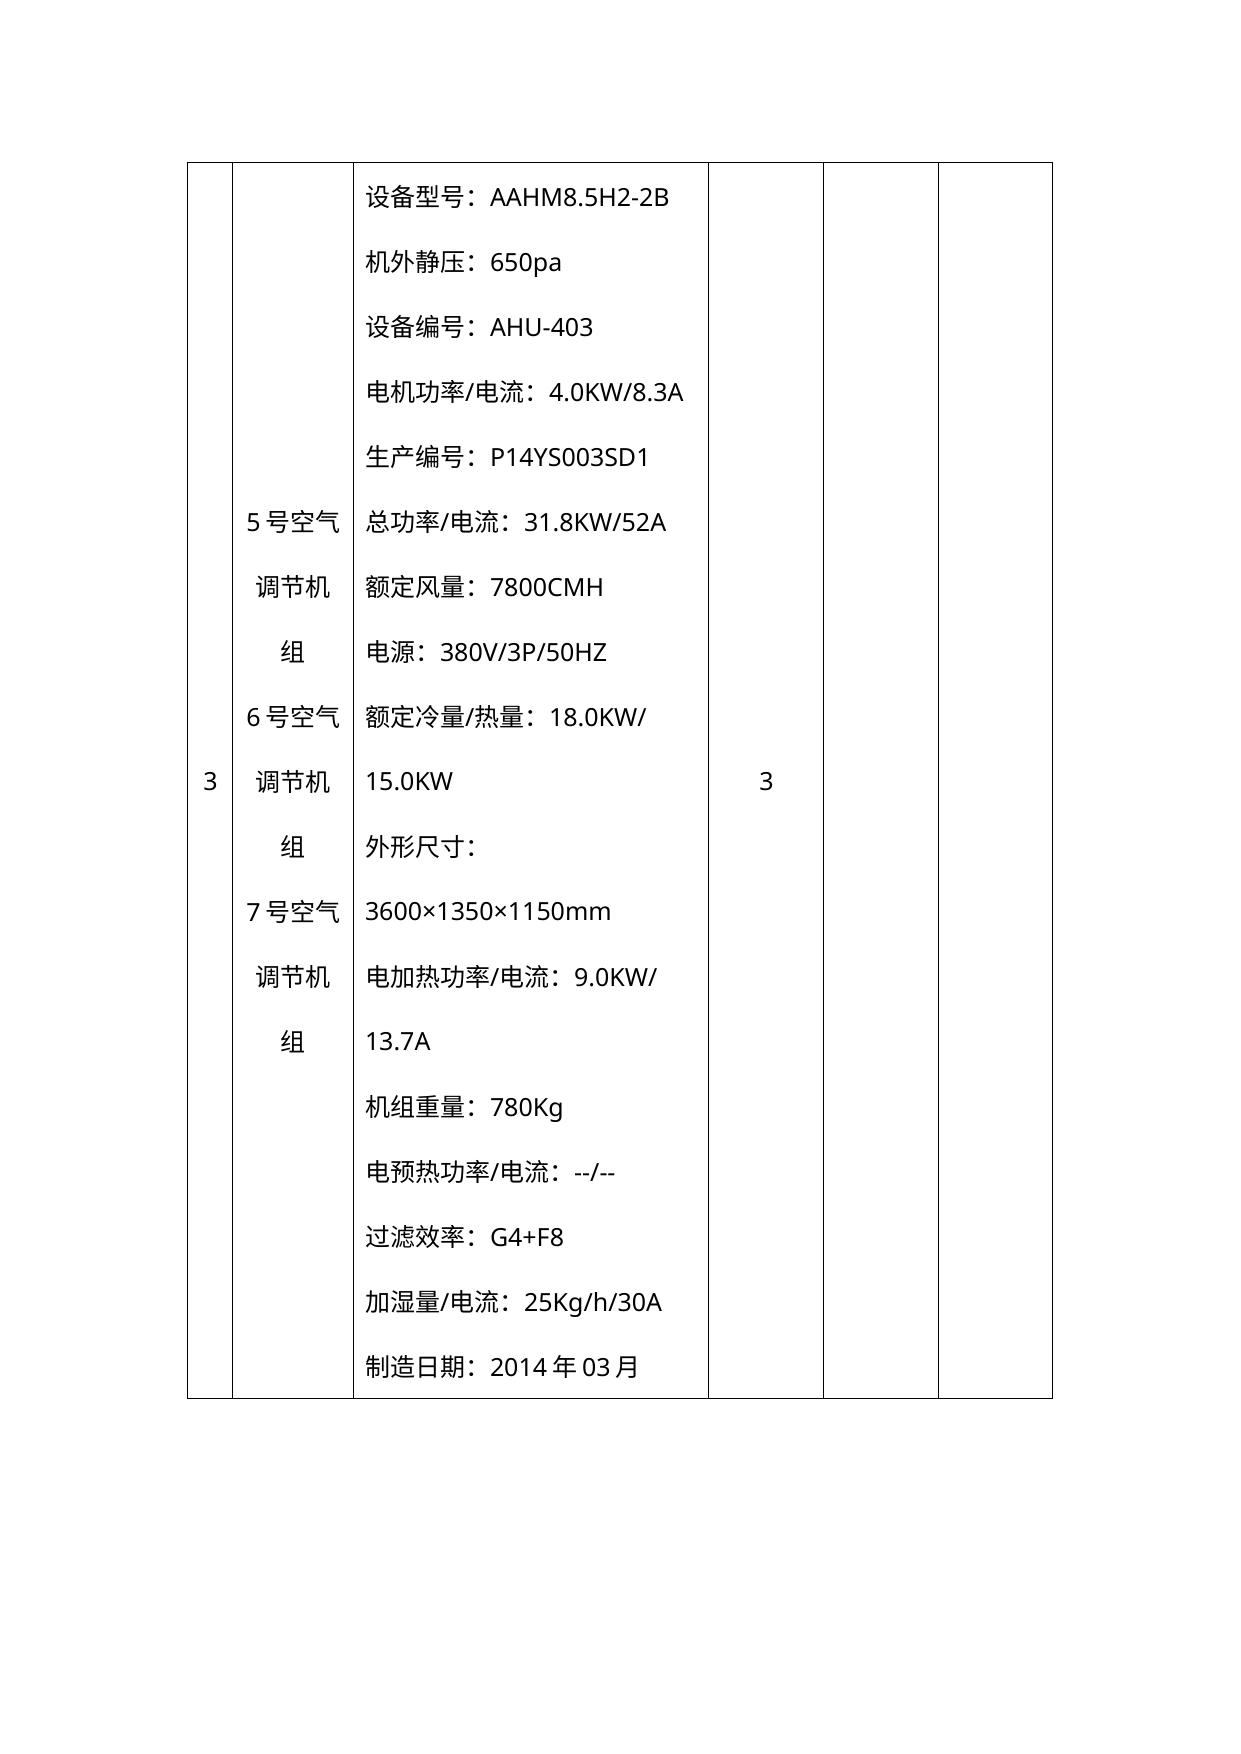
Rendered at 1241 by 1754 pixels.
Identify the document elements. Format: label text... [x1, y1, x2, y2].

table_cell 设备型号：AAHM8.5H2-2B 机外静压：650pa 设备编号：AHU-403 电机功率/电流：4.0KW/8.3A 生产编号：P14YS003SD1 总功率/电流：31.8KW/52A 额定风量：7800CMH 电源：380V/3P/50HZ 额定冷量/热量：18.0KW/15.0KW 外形尺寸：3600×1350×1150mm 电加热功率/电流：9.0KW/13.7A 机组重量：780Kg 电预热功率/电流：--/-- 过滤效率：G4+F8 加湿量/电流：25Kg/h/30A 制造日期：2014年03月 [354, 163, 708, 1398]
table_cell [939, 163, 1052, 1398]
table_cell 5号空气调节机组 6号空气调节机组 7号空气调节机组 [233, 163, 353, 1398]
table_cell 3 [188, 163, 232, 1398]
table_cell 3 [709, 163, 823, 1398]
table_cell [824, 163, 938, 1398]
